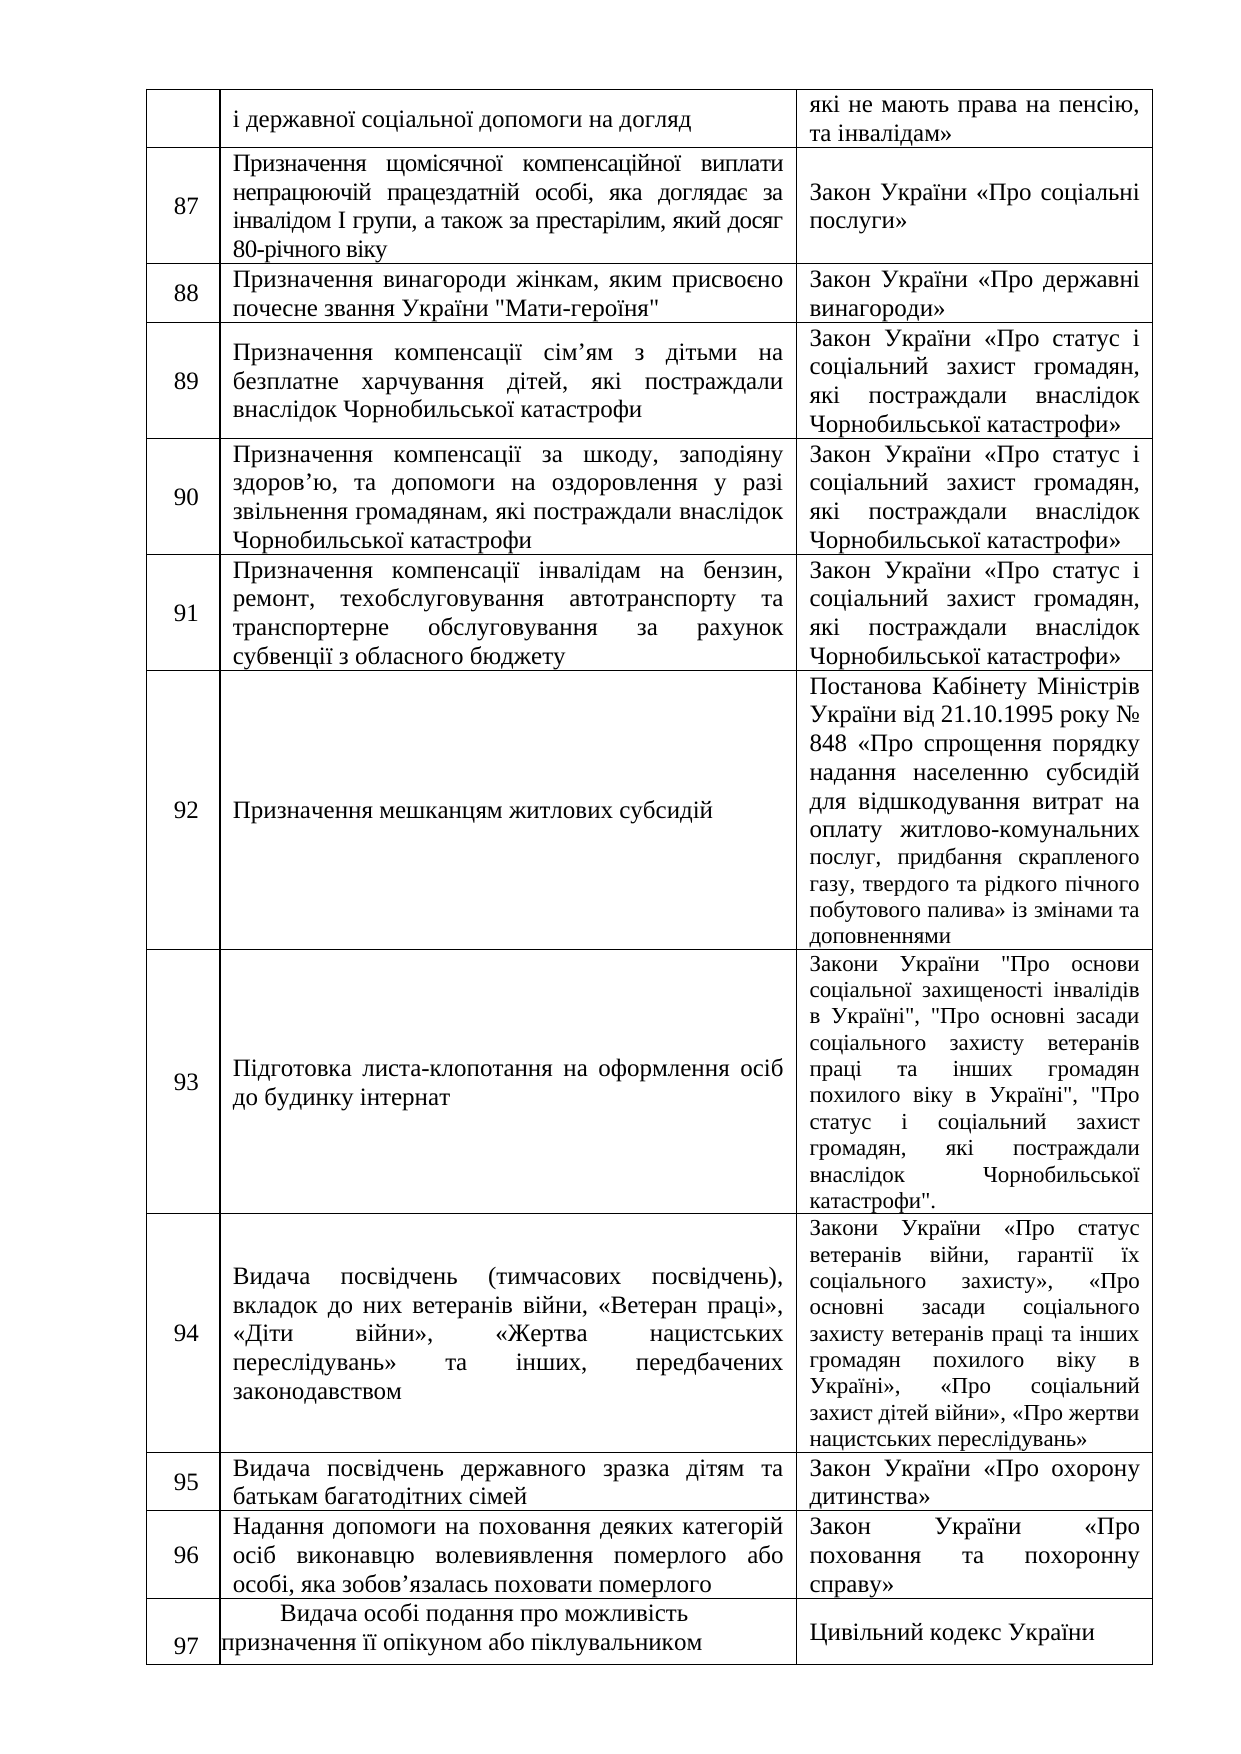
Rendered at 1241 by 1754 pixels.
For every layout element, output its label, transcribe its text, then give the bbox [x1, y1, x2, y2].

table_cell Призначення мешканцям житлових субсидій [221, 671, 796, 949]
table_cell 86 [147, 90, 219, 147]
table_cell Закон України «Про соціальні послуги» [797, 148, 1152, 263]
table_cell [797, 1599, 1152, 1664]
table_cell 90 [147, 439, 219, 554]
table_cell Закон України «Про статус і соціальний захист громадян, які постраждали внаслідок Чорнобильської катастрофи» [797, 555, 1152, 670]
table_cell Постанова Кабінету Міністрів України від 21.10.1995 року № 848 «Про спрощення порядку надання населенню субсидій для відшкодування витрат на оплату житлово-комунальних послуг, придбання скрапленого газу, твердого та рідкого пічного побутового палива» із змінами та доповненнями [797, 671, 1152, 949]
table_cell Закон України «Про державні винагороди» [797, 264, 1152, 322]
table_cell 95 [147, 1453, 219, 1510]
table_cell Призначення компенсації за шкоду, заподіяну здоров’ю, та допомоги на оздоровлення у разі звільнення громадянам, які постраждали внаслідок Чорнобильської катастрофи [221, 439, 796, 554]
table_cell 87 [147, 148, 219, 263]
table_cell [221, 90, 796, 147]
table_cell Закон України «Про поховання та похоронну справу» [797, 1511, 1152, 1597]
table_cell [221, 1599, 796, 1664]
table_cell 91 [147, 555, 219, 670]
table_cell Призначення компенсації інвалідам на бензин, ремонт, техобслуговування автотранспорту та транспортерне обслуговування за рахунок субвенції з обласного бюджету [221, 555, 796, 670]
table_cell Призначення компенсації сім’ям з дітьми на безплатне харчування дітей, які постраждали внаслідок Чорнобильської катастрофи [221, 323, 796, 438]
table_cell Призначення винагороди жінкам, яким присвоєно почесне звання України "Мати-героїня" [221, 264, 796, 322]
table_cell Видача посвідчень державного зразка дітям та батькам багатодітних сімей [221, 1453, 796, 1510]
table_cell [797, 90, 1152, 147]
table_cell Закон України «Про охорону дитинства» [797, 1453, 1152, 1510]
table_cell 88 [147, 264, 219, 322]
table_cell Надання допомоги на поховання деяких категорій осіб виконавцю волевиявлення померлого або особі, яка зобов’язалась поховати померлого [221, 1511, 796, 1597]
table_cell 97 [147, 1599, 219, 1664]
table_cell Закон України «Про статус і соціальний захист громадян, які постраждали внаслідок Чорнобильської катастрофи» [797, 323, 1152, 438]
table_cell 92 [147, 671, 219, 949]
table_cell Закони України "Про основи соціальної захищеності інвалідів в Україні", "Про основні засади соціального захисту ветеранів праці та інших громадян похилого віку в Україні", "Про статус і соціальний захист громадян, які постраждали внаслідок Чорнобильської катастрофи". [797, 950, 1152, 1213]
table_cell Закон України «Про статус і соціальний захист громадян, які постраждали внаслідок Чорнобильської катастрофи» [797, 439, 1152, 554]
table_cell 96 [147, 1511, 219, 1597]
table_cell 93 [147, 950, 219, 1213]
table_cell Закони України «Про статус ветеранів війни, гарантії їх соціального захисту», «Про основні засади соціального захисту ветеранів праці та інших громадян похилого віку в Україні», «Про соціальний захист дітей війни», «Про жертви нацистських переслідувань» [797, 1214, 1152, 1452]
table_cell Призначення щомісячної компенсаційної виплати непрацюючій працездатній особі, яка доглядає за інвалідом I групи, а також за престарілим, який досяг 80-річного віку [221, 148, 796, 263]
table_cell 89 [147, 323, 219, 438]
table_cell Підготовка листа-клопотання на оформлення осіб до будинку інтернат [221, 950, 796, 1213]
table_cell 94 [147, 1214, 219, 1452]
table_cell Видача посвідчень (тимчасових посвідчень), вкладок до них ветеранів війни, «Ветеран праці», «Діти війни», «Жертва нацистських переслідувань» та інших, передбачених законодавством [221, 1214, 796, 1452]
